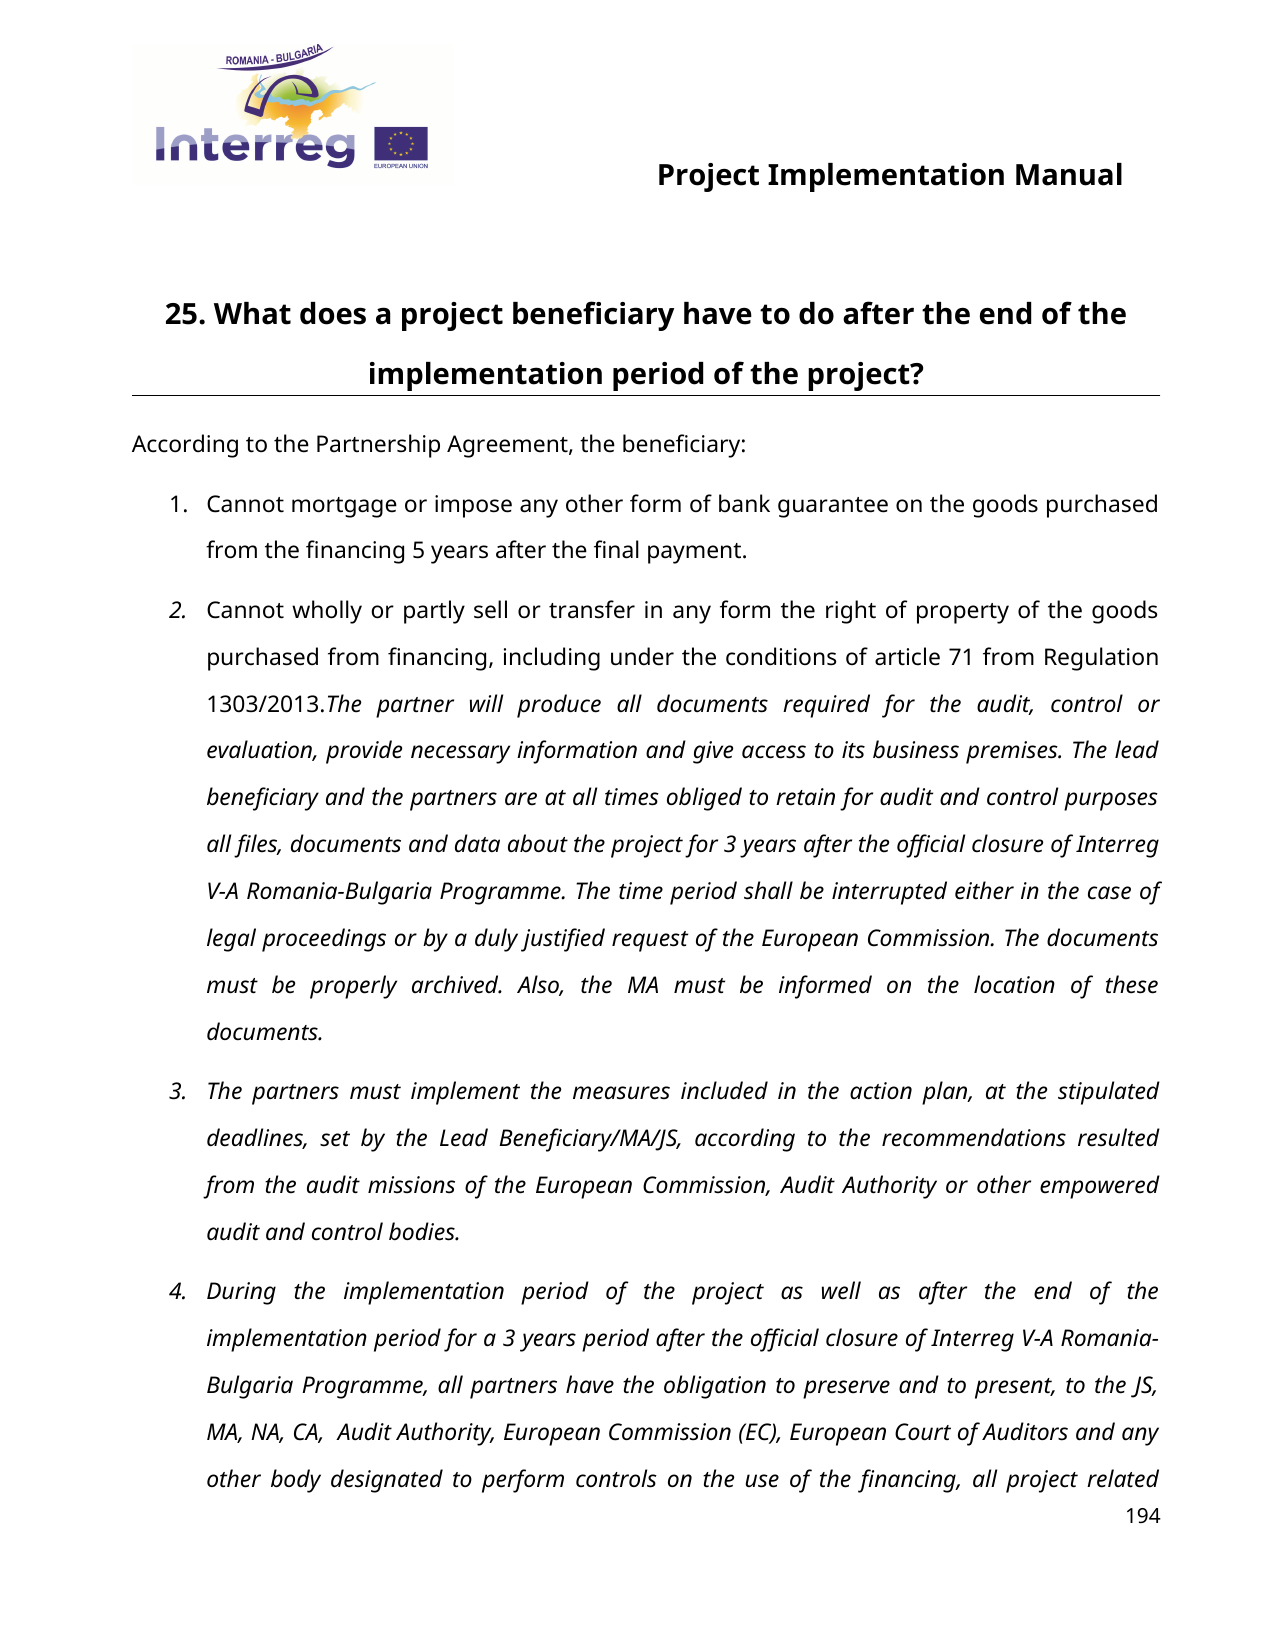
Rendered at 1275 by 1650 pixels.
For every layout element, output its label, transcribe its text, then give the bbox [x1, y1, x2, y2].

text According to the Partnership Agreement, the beneficiary: [132, 428, 1160, 459]
list Cannot wholly or partly sell or transfer in any form the right of property of the goods purchased from financing, including under the conditions of article 71 from Regulation 1303/2013.The partner will produce all documents required for the audit, control or evaluation, provide necessary information and give access to its business premises. The lead beneficiary and the partners are at all times obliged to retain for audit and control purposes all files, documents and data about the project for 3 years after the official closure of Interreg V-A Romania-Bulgaria Programme. The time period shall be interrupted either in the case of legal proceedings or by a duly justified request of the European Commission. The documents must be properly archived. Also, the MA must be informed on the location of these documents. [169, 594, 1160, 1047]
picture [131, 44, 454, 185]
list Cannot mortgage or impose any other form of bank guarantee on the goods purchased from the financing 5 years after the final payment. [169, 487, 1160, 566]
subtitle 25. What does a project beneficiary have to do after the end of the implementation period of the project? [132, 293, 1160, 395]
list The partners must implement the measures included in the action plan, at the stipulated deadlines, set by the Lead Beneficiary/MA/JS, according to the recommendations resulted from the audit missions of the European Commission, Audit Authority or other empowered audit and control bodies. [169, 1075, 1160, 1247]
